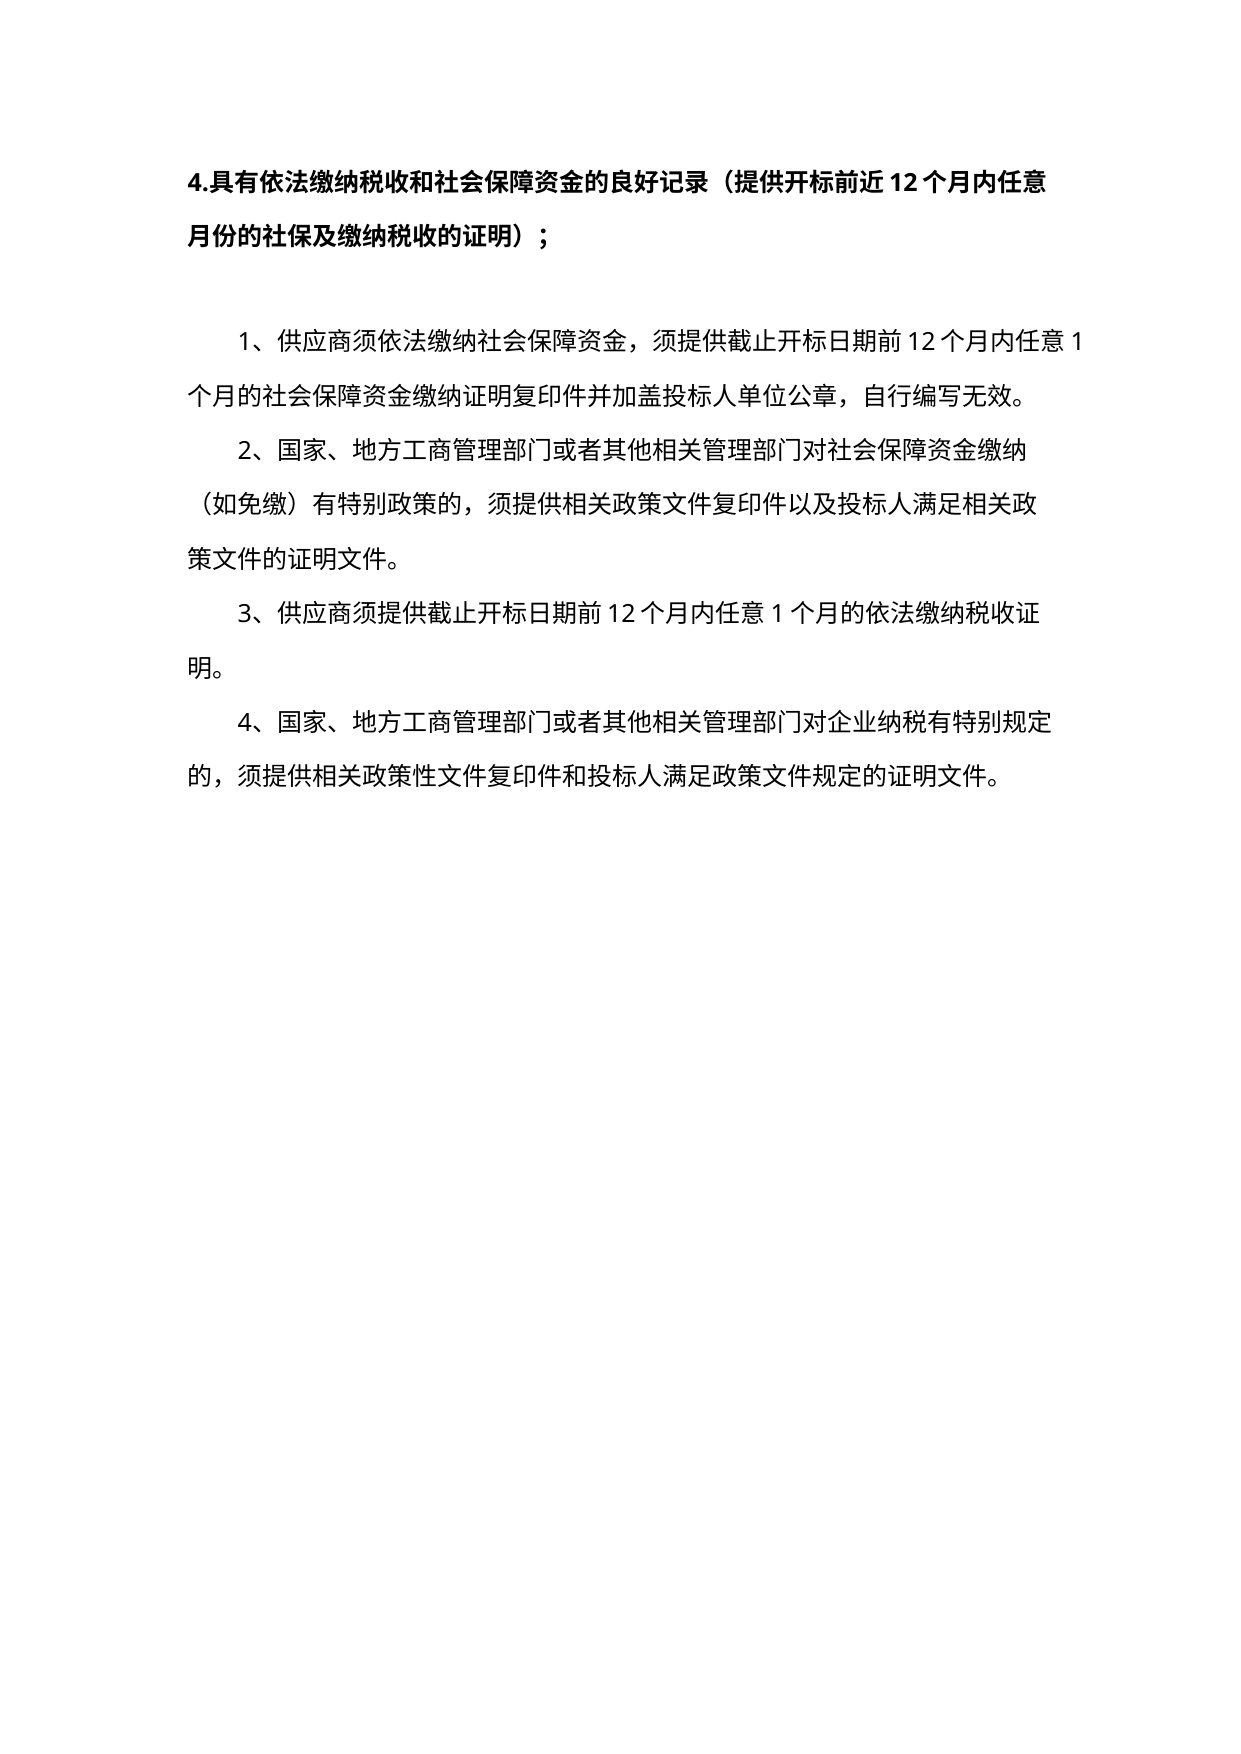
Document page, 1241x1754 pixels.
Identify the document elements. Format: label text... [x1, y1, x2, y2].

text 4、国家、地方工商管理部门或者其他相关管理部门对企业纳税有特别规定的，须提供相关政策性文件复印件和投标人满足政策文件规定的证明文件。 [187, 702, 1053, 793]
text 2、国家、地方工商管理部门或者其他相关管理部门对社会保障资金缴纳（如免缴）有特别政策的，须提供相关政策文件复印件以及投标人满足相关政策文件的证明文件。 [187, 431, 1053, 576]
text 3、供应商须提供截止开标日期前12个月内任意1个月的依法缴纳税收证明。 [187, 594, 1053, 684]
text 4.具有依法缴纳税收和社会保障资金的良好记录（提供开标前近12个月内任意月份的社保及缴纳税收的证明）； [187, 162, 1053, 253]
text 1、供应商须依法缴纳社会保障资金，须提供截止开标日期前12个月内任意1个月的社会保障资金缴纳证明复印件并加盖投标人单位公章，自行编写无效。 [187, 322, 1086, 412]
